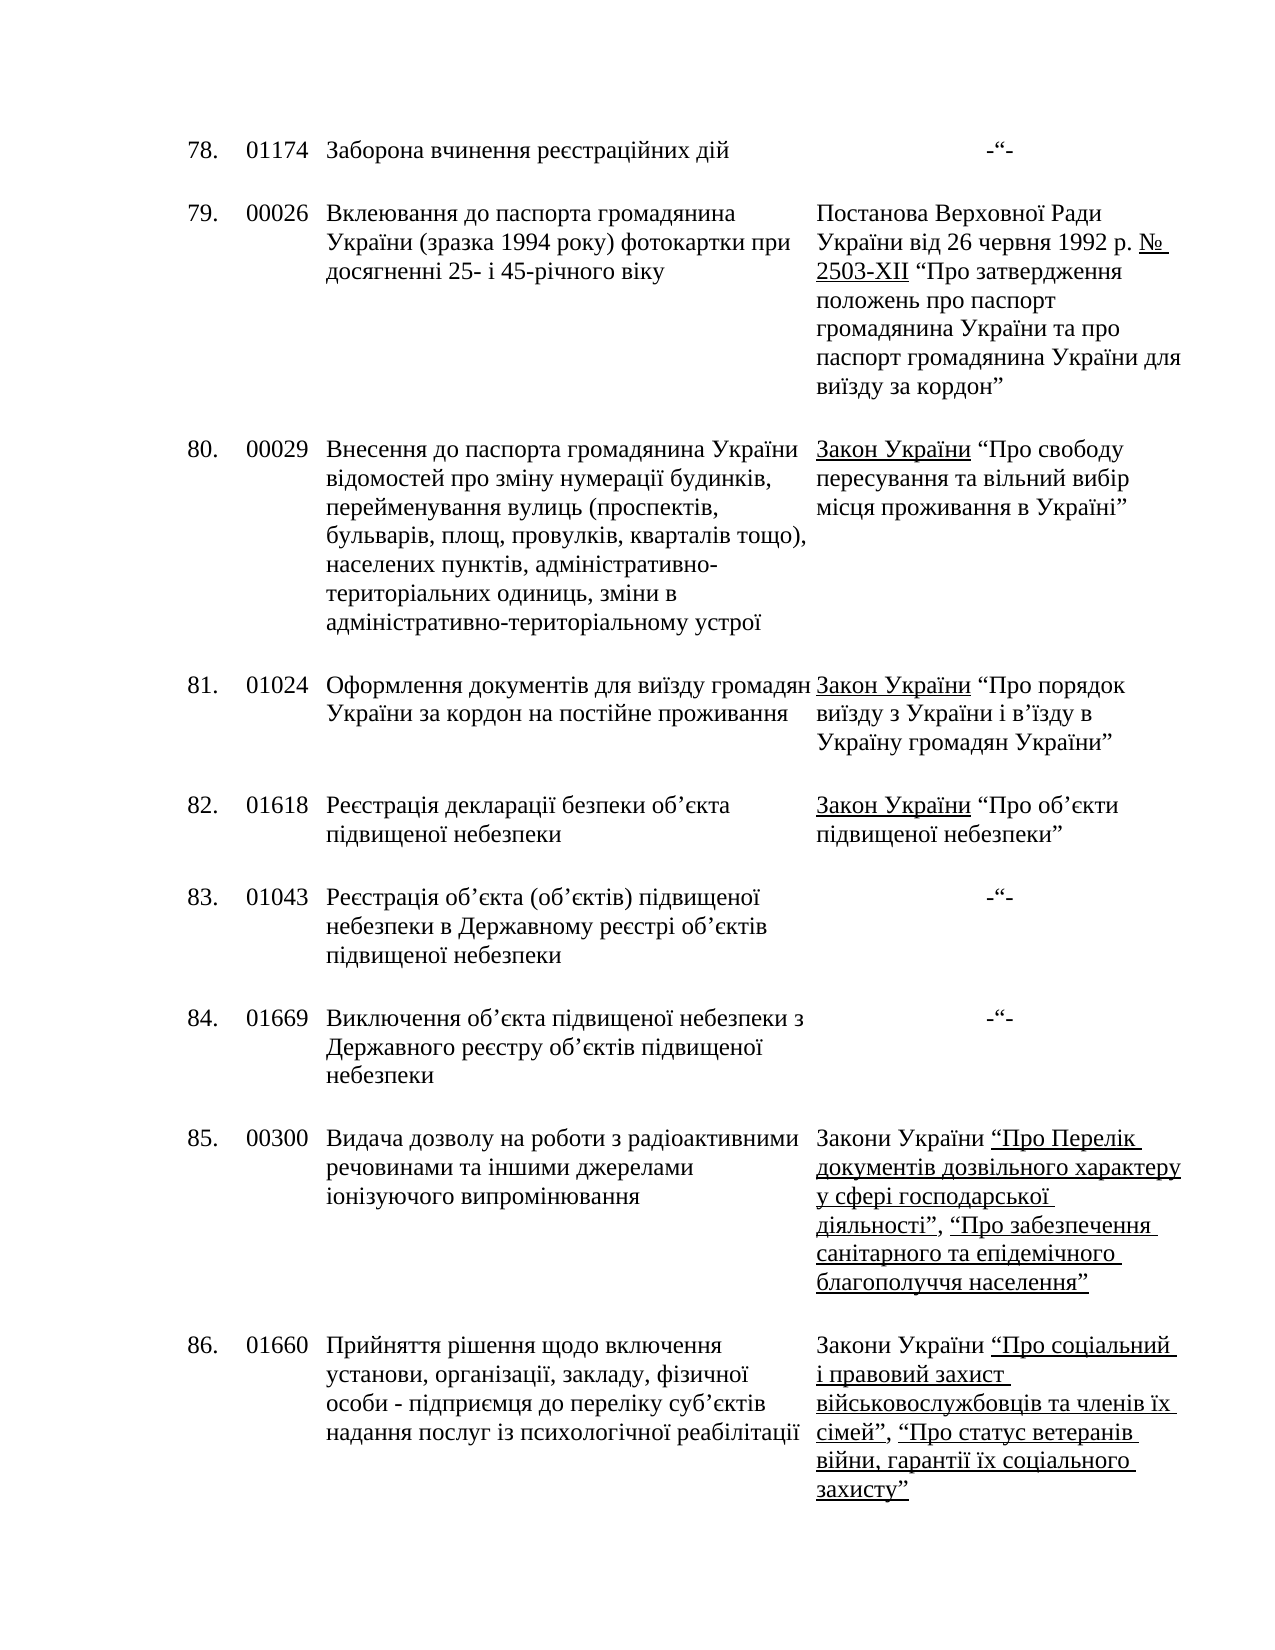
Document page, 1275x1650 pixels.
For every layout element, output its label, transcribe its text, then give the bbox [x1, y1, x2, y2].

table_cell 01669 [230, 986, 324, 1106]
table_cell -“- [815, 986, 1185, 1106]
table_cell Видача дозволу на роботи з радіоактивними речовинами та іншими джерелами іонізуючого випромінювання [324, 1106, 814, 1313]
table_cell Виключення об’єкта підвищеної небезпеки з Державного реєстру об’єктів підвищеної небезпеки [324, 986, 814, 1106]
table_cell 80. [176, 417, 230, 652]
table_cell 84. [176, 986, 230, 1106]
table_cell 85. [176, 1106, 230, 1313]
table_cell 00026 [230, 181, 324, 417]
table_cell 86. [176, 1313, 230, 1520]
table_cell 78. [176, 118, 230, 181]
table_cell Закон України “Про порядок виїзду з України і в’їзду в Україну громадян України” [815, 653, 1185, 773]
table_cell 01660 [230, 1313, 324, 1520]
table_cell Реєстрація декларації безпеки об’єкта підвищеної небезпеки [324, 773, 814, 865]
table_cell 01043 [230, 865, 324, 986]
table_cell 01618 [230, 773, 324, 865]
table_cell Закон України “Про свободу пересування та вільний вибір місця проживання в Україні” [815, 417, 1185, 652]
table_cell Постанова Верховної Ради України від 26 червня 1992 р. № 2503-XII “Про затвердження положень про паспорт громадянина України та про паспорт громадянина України для виїзду за кордон” [815, 181, 1185, 417]
table_cell 81. [176, 653, 230, 773]
table_cell 01174 [230, 118, 324, 181]
table_cell Вклеювання до паспорта громадянина України (зразка 1994 року) фотокартки при досягненні 25- і 45-річного віку [324, 181, 814, 417]
table_cell 83. [176, 865, 230, 986]
table_cell Прийняття рішення щодо включення установи, організації, закладу, фізичної особи - підприємця до переліку суб’єктів надання послуг із психологічної реабілітації [324, 1313, 814, 1520]
table_cell Закони України “Про Перелік документів дозвільного характеру у сфері господарської діяльності”, “Про забезпечення санітарного та епідемічного благополуччя населення” [815, 1106, 1185, 1313]
table_cell Реєстрація об’єкта (об’єктів) підвищеної небезпеки в Державному реєстрі об’єктів підвищеної небезпеки [324, 865, 814, 986]
table_cell 00300 [230, 1106, 324, 1313]
table_cell Закон України “Про об’єкти підвищеної небезпеки” [815, 773, 1185, 865]
table_cell Внесення до паспорта громадянина України відомостей про зміну нумерації будинків, перейменування вулиць (проспектів, бульварів, площ, провулків, кварталів тощо), населених пунктів, адміністративно-територіальних одиниць, зміни в адміністративно-територіальному устрої [324, 417, 814, 652]
table_cell Заборона вчинення реєстраційних дій [324, 118, 814, 181]
table_cell -“- [815, 865, 1185, 986]
table_cell 00029 [230, 417, 324, 652]
table_cell Оформлення документів для виїзду громадян України за кордон на постійне проживання [324, 653, 814, 773]
table_cell 82. [176, 773, 230, 865]
table_cell -“- [815, 118, 1185, 181]
table_cell 79. [176, 181, 230, 417]
table_cell Закони України “Про соціальний і правовий захист військовослужбовців та членів їх сімей”, “Про статус ветеранів війни, гарантії їх соціального захисту” [815, 1313, 1185, 1520]
table_cell 01024 [230, 653, 324, 773]
